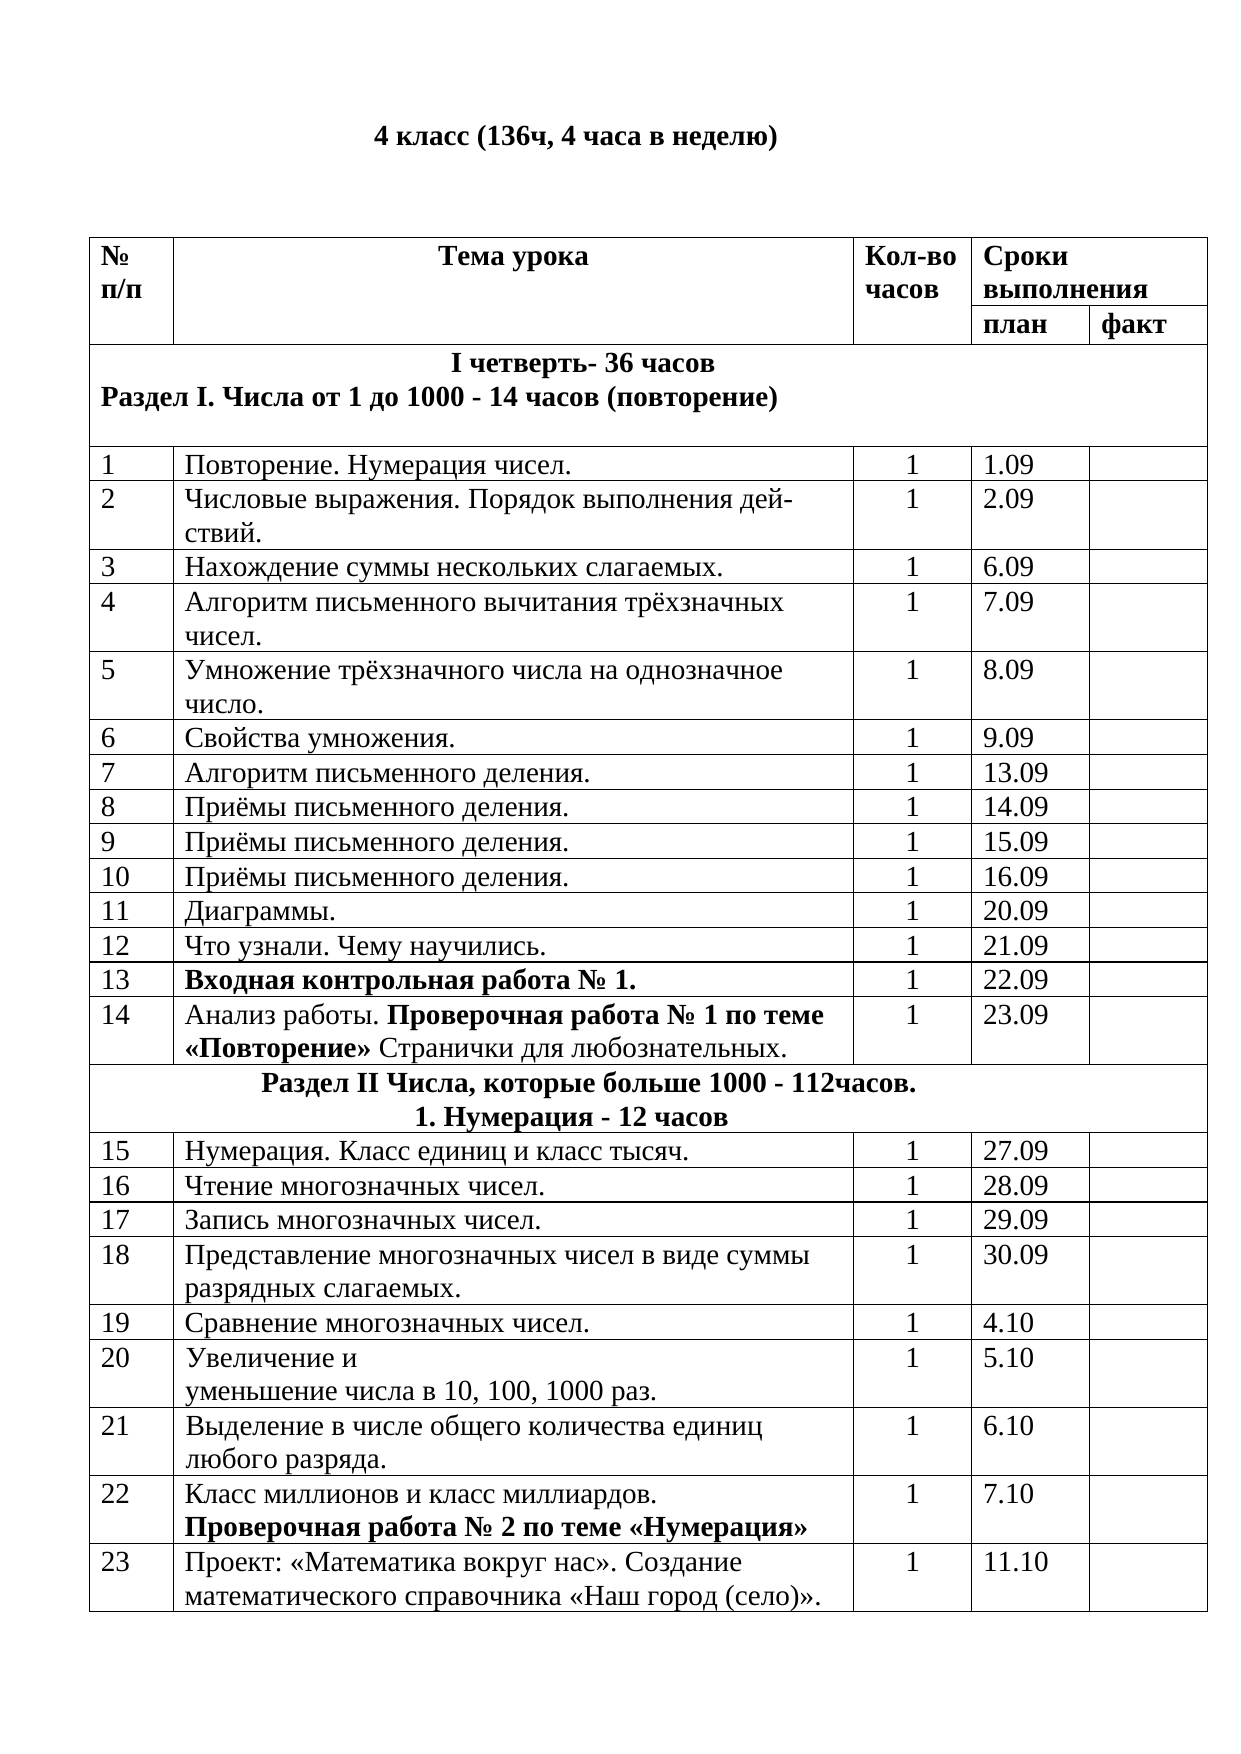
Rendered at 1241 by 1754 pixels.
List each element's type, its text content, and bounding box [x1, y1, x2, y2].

table_cell 1 [854, 584, 971, 651]
table_cell Входная контрольная работа № 1. [174, 963, 853, 996]
table_cell 7 [90, 755, 173, 788]
table_cell 1 [90, 447, 173, 480]
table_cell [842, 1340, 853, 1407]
table_cell 30.09 [972, 1237, 1089, 1304]
table_cell [1090, 1476, 1207, 1543]
table_cell 21.09 [972, 928, 1089, 961]
table_cell Свойства умножения. [174, 720, 853, 754]
table_cell 28.09 [972, 1168, 1089, 1201]
table_cell Чтение многозначных чисел. [174, 1168, 853, 1201]
table_cell 6.09 [972, 550, 1089, 583]
table_cell 9.09 [972, 720, 1089, 754]
table_header Тема урока [174, 238, 853, 344]
table_cell [1090, 720, 1207, 754]
table_cell 1 [854, 1203, 971, 1236]
table_cell 1 [854, 1544, 971, 1611]
table_cell 8 [90, 790, 173, 823]
table_cell 1 [854, 1133, 971, 1167]
table_cell [1090, 1203, 1207, 1236]
table_cell 14.09 [972, 790, 1089, 823]
table_cell 15.09 [972, 824, 1089, 858]
table_cell [1090, 963, 1207, 996]
table_cell 7.10 [972, 1476, 1089, 1543]
table_cell 14 [90, 997, 173, 1064]
table_cell [1090, 928, 1207, 961]
table_cell [1090, 447, 1207, 480]
table_cell 2.09 [972, 481, 1089, 548]
table_cell 13.09 [972, 755, 1089, 788]
table_cell 5.10 [972, 1340, 1089, 1407]
table_cell [1090, 859, 1207, 892]
table_cell 22.09 [972, 963, 1089, 996]
table_cell 4 [90, 584, 173, 651]
table_cell [1090, 652, 1207, 719]
table_cell 1.09 [972, 447, 1089, 480]
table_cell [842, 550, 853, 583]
table_cell 8.09 [972, 652, 1089, 719]
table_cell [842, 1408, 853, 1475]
table_cell 1 [854, 550, 971, 583]
table_cell Алгоритм письменного деления. [174, 755, 853, 788]
table_cell 22 [90, 1476, 173, 1543]
table_cell 6 [90, 720, 173, 754]
table_cell 23 [90, 1544, 173, 1611]
table_cell 6.10 [972, 1408, 1089, 1475]
table_cell [1090, 1168, 1207, 1201]
table_cell Что узнали. Чему научились. [174, 928, 853, 961]
table_cell [1090, 550, 1207, 583]
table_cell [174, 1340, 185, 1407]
table_cell 1 [854, 928, 971, 961]
table_cell 1 [854, 720, 971, 754]
table_cell Алгоритм письменного вычитания трёхзначных чисел. [174, 584, 853, 651]
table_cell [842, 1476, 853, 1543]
table_cell 1 [854, 1237, 971, 1304]
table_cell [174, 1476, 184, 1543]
table_cell 29.09 [972, 1203, 1089, 1236]
table_cell [1090, 997, 1207, 1064]
table_cell 1 [854, 997, 971, 1064]
table_cell 10 [90, 859, 173, 892]
table_cell 11 [90, 893, 173, 927]
text 4 класс (136ч, 4 часа в неделю) [88, 118, 1063, 152]
table_header Сроки выполнения [972, 238, 1207, 305]
table_cell [1090, 1237, 1207, 1304]
table_cell 1 [854, 859, 971, 892]
table_cell Приёмы письменного деления. [174, 824, 853, 858]
table_cell 16 [90, 1168, 173, 1201]
table_cell 13 [90, 963, 173, 996]
table_cell 2 [90, 481, 173, 548]
table_cell 23.09 [972, 997, 1089, 1064]
table_cell [1090, 824, 1207, 858]
table_cell Сравнение многозначных чисел. [174, 1305, 853, 1339]
table_cell [1090, 1544, 1207, 1611]
table_cell 1 [854, 1340, 971, 1407]
table_cell Раздел II Числа, которые больше 1000 - 112часов. 1. Нумерация - 12 часов [90, 1065, 1207, 1132]
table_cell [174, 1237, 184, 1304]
table_cell I четверть- 36 часов Раздел I. Числа от 1 до 1000 - 14 часов (повторение) [90, 345, 1207, 446]
table_cell [1090, 1133, 1207, 1167]
table_cell 20.09 [972, 893, 1089, 927]
table_header № п/п [90, 238, 173, 344]
table_cell 19 [90, 1305, 173, 1339]
table_cell [1090, 790, 1207, 823]
table_cell [1090, 481, 1207, 548]
table_cell 1 [854, 1476, 971, 1543]
table_cell 1 [854, 1168, 971, 1201]
table_cell [1090, 1305, 1207, 1339]
table_cell 27.09 [972, 1133, 1089, 1167]
table_cell Запись многозначных чисел. [174, 1203, 853, 1236]
table_cell план [972, 306, 1089, 344]
table_cell 1 [854, 447, 971, 480]
table_cell 1 [854, 893, 971, 927]
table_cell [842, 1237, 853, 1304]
table_cell 16.09 [972, 859, 1089, 892]
table_cell 15 [90, 1133, 173, 1167]
table_cell [1090, 755, 1207, 788]
table_cell 12 [90, 928, 173, 961]
table_cell Приёмы письменного деления. [174, 859, 853, 892]
table_cell 1 [854, 824, 971, 858]
table_cell 1 [854, 1305, 971, 1339]
table_cell Нумерация. Класс единиц и класс тысяч. [174, 1133, 853, 1167]
table_cell 21 [90, 1408, 173, 1475]
table_cell 7.09 [972, 584, 1089, 651]
table_cell 17 [90, 1203, 173, 1236]
table_cell 1 [854, 790, 971, 823]
table_cell 3 [90, 550, 173, 583]
table_cell Числовые выражения. Порядок выполнения действий. [174, 481, 853, 548]
table_cell 1 [854, 963, 971, 996]
table_cell 1 [854, 481, 971, 548]
table_cell 9 [90, 824, 173, 858]
table_cell 5 [90, 652, 173, 719]
table_header Кол-во часов [854, 238, 971, 344]
table_cell 4.10 [972, 1305, 1089, 1339]
table_cell [1090, 1408, 1207, 1475]
table_cell Повторение. Нумерация чисел. [174, 447, 853, 480]
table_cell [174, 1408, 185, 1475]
table_cell 1 [854, 755, 971, 788]
table_cell [1090, 893, 1207, 927]
table_cell Проект: «Математика вокруг нас». Создание математического справочника «Наш город (село)». [174, 1544, 853, 1611]
table_cell факт [1090, 306, 1207, 344]
table_cell Умножение трёхзначного числа на однозначное число. [174, 652, 853, 719]
table_cell [1090, 1340, 1207, 1407]
table_cell Приёмы письменного деления. [174, 790, 853, 823]
table_cell 1 [854, 1408, 971, 1475]
table_cell Диаграммы. [174, 893, 853, 927]
table_cell 1 [854, 652, 971, 719]
table_cell 11.10 [972, 1544, 1089, 1611]
table_cell 18 [90, 1237, 173, 1304]
table_cell 20 [90, 1340, 173, 1407]
table_cell [1090, 584, 1207, 651]
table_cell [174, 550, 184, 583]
table_cell Анализ работы. Проверочная работа № 1 по теме «Повторение» Странички для любознательных. [174, 997, 853, 1064]
